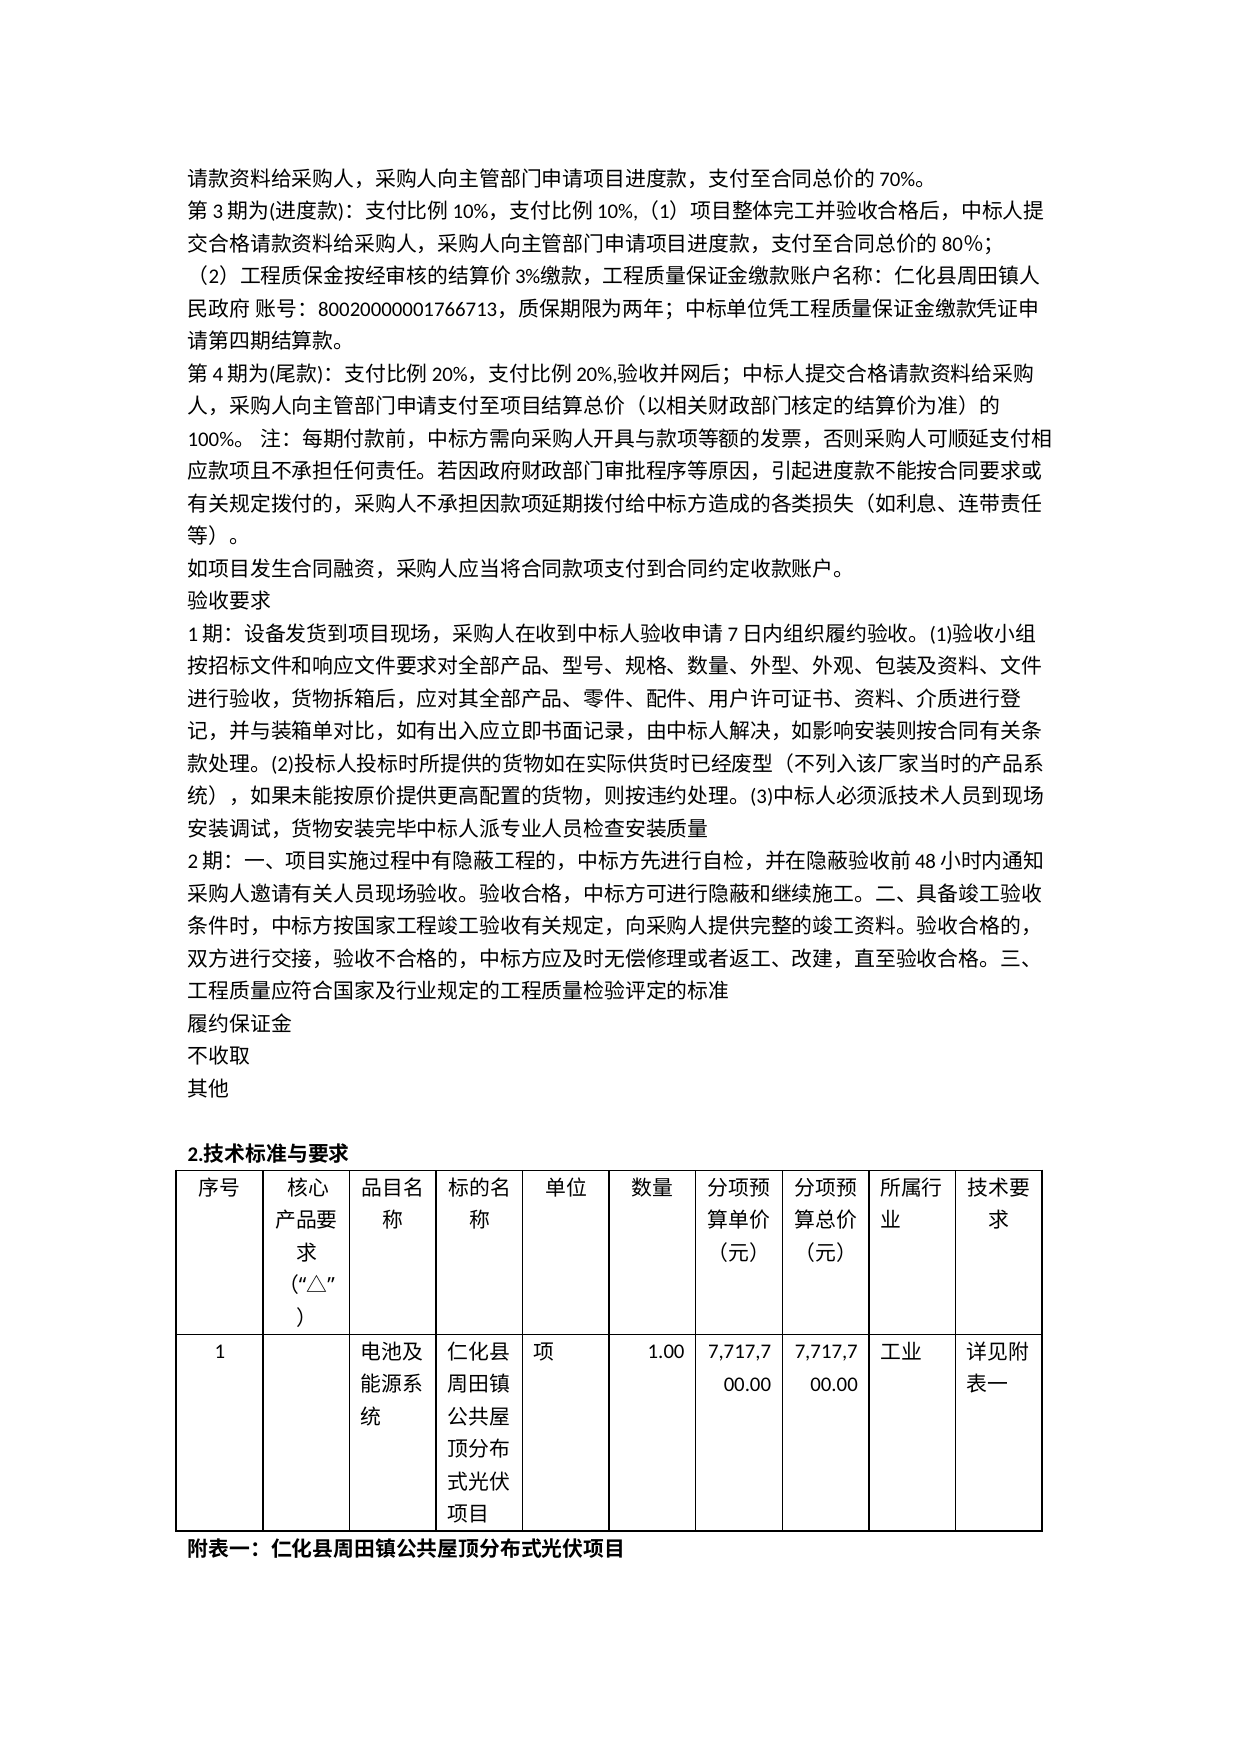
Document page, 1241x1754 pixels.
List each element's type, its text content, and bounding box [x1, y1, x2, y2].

text 2.技术标准与要求 [187, 1137, 1053, 1169]
table_cell 7,717,700.00 [696, 1335, 782, 1530]
table_header 数量 [610, 1171, 695, 1333]
table_header 单位 [523, 1171, 608, 1333]
table_header 技术要求 [956, 1171, 1041, 1333]
table_header 品目名称 [350, 1171, 435, 1333]
table_cell 1 [177, 1335, 262, 1530]
table_cell 工业 [870, 1335, 955, 1530]
table_header 核心产品要求（“△”） [264, 1171, 349, 1333]
table_cell [264, 1335, 349, 1530]
table_cell 仁化县周田镇公共屋顶分布式光伏项目 [437, 1335, 522, 1530]
table_cell 项 [523, 1335, 608, 1530]
table_cell 详见附表一 [956, 1335, 1041, 1530]
text 附表一：仁化县周田镇公共屋顶分布式光伏项目 [187, 1532, 1053, 1564]
table_header 分项预算单价（元） [696, 1171, 782, 1333]
table_cell 7,717,700.00 [783, 1335, 868, 1530]
table_header 标的名称 [437, 1171, 522, 1333]
table_cell 1.00 [610, 1335, 695, 1530]
table_header 分项预算总价（元） [783, 1171, 868, 1333]
table_header 所属行业 [870, 1171, 955, 1333]
table_cell 电池及能源系统 [350, 1335, 435, 1530]
table_header 序号 [177, 1171, 262, 1333]
